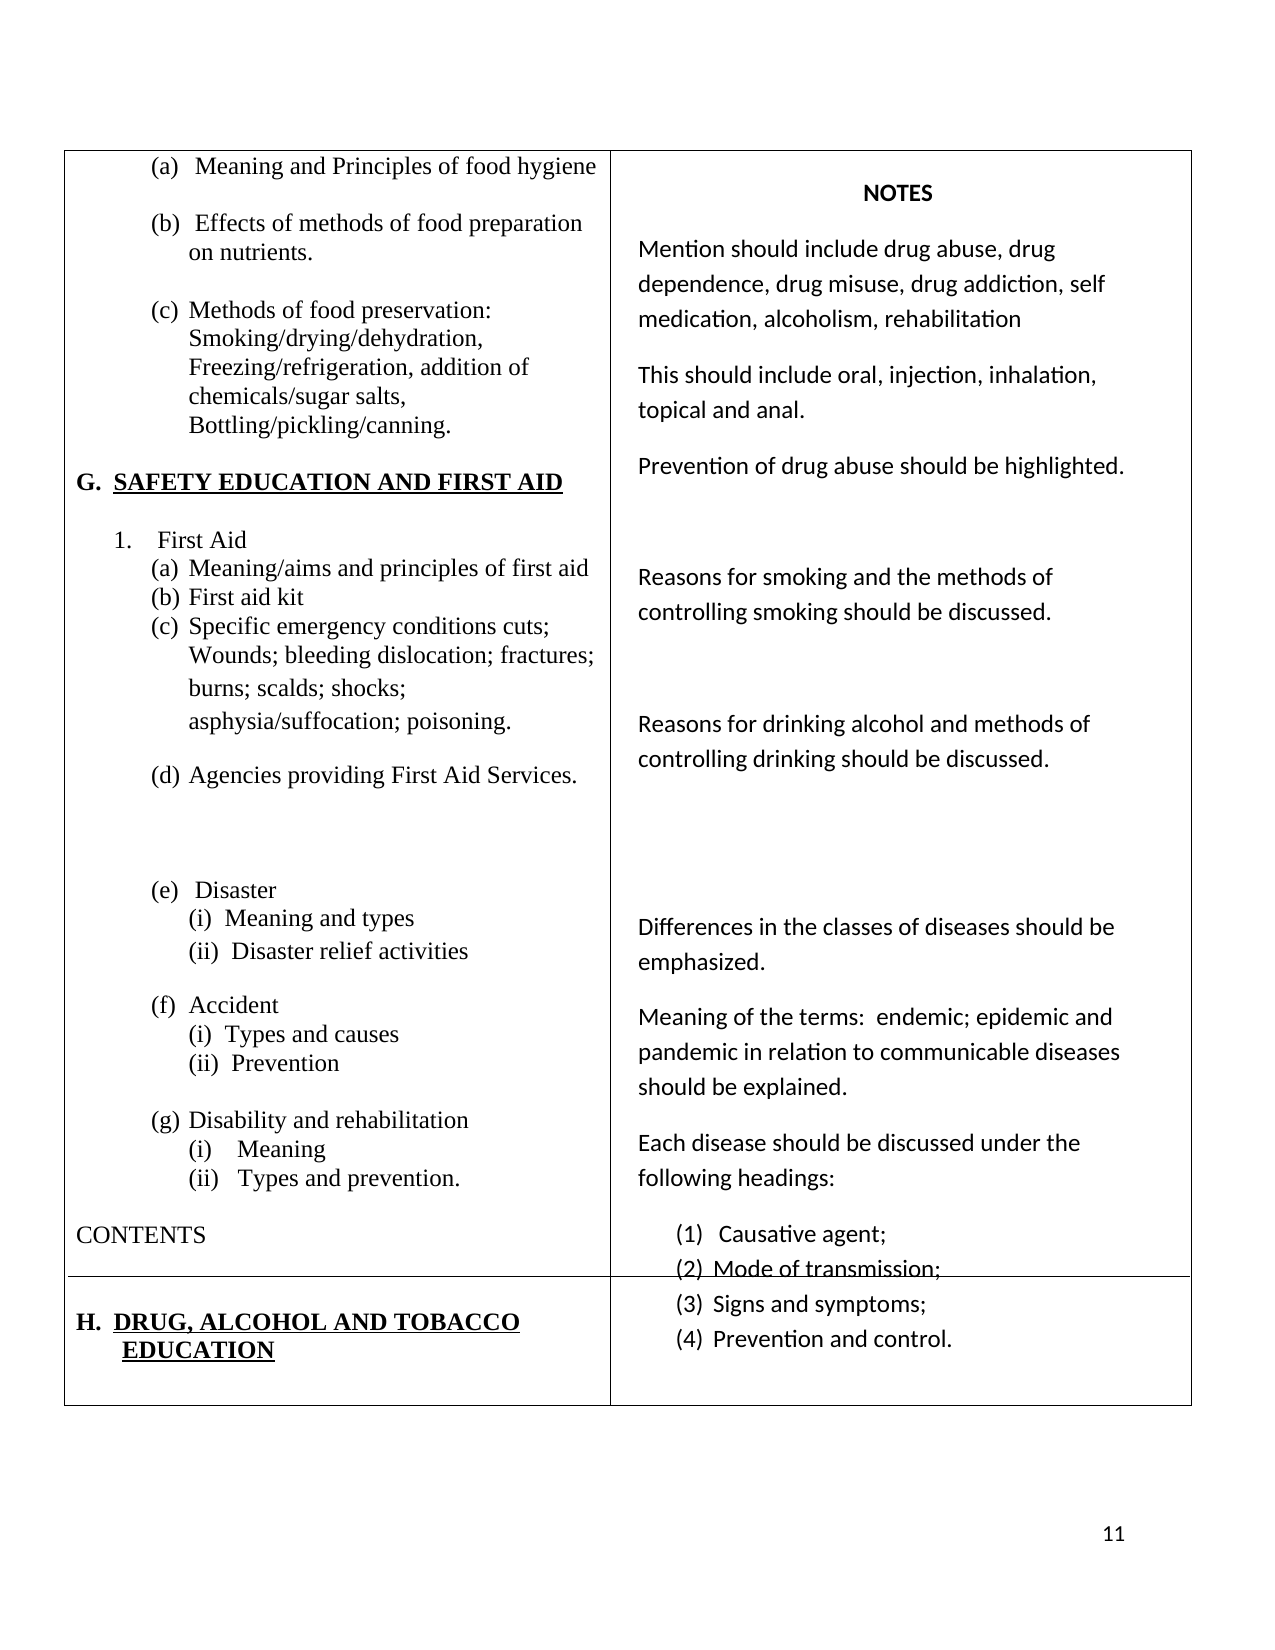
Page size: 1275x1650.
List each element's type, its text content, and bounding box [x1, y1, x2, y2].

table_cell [65, 151, 610, 1405]
